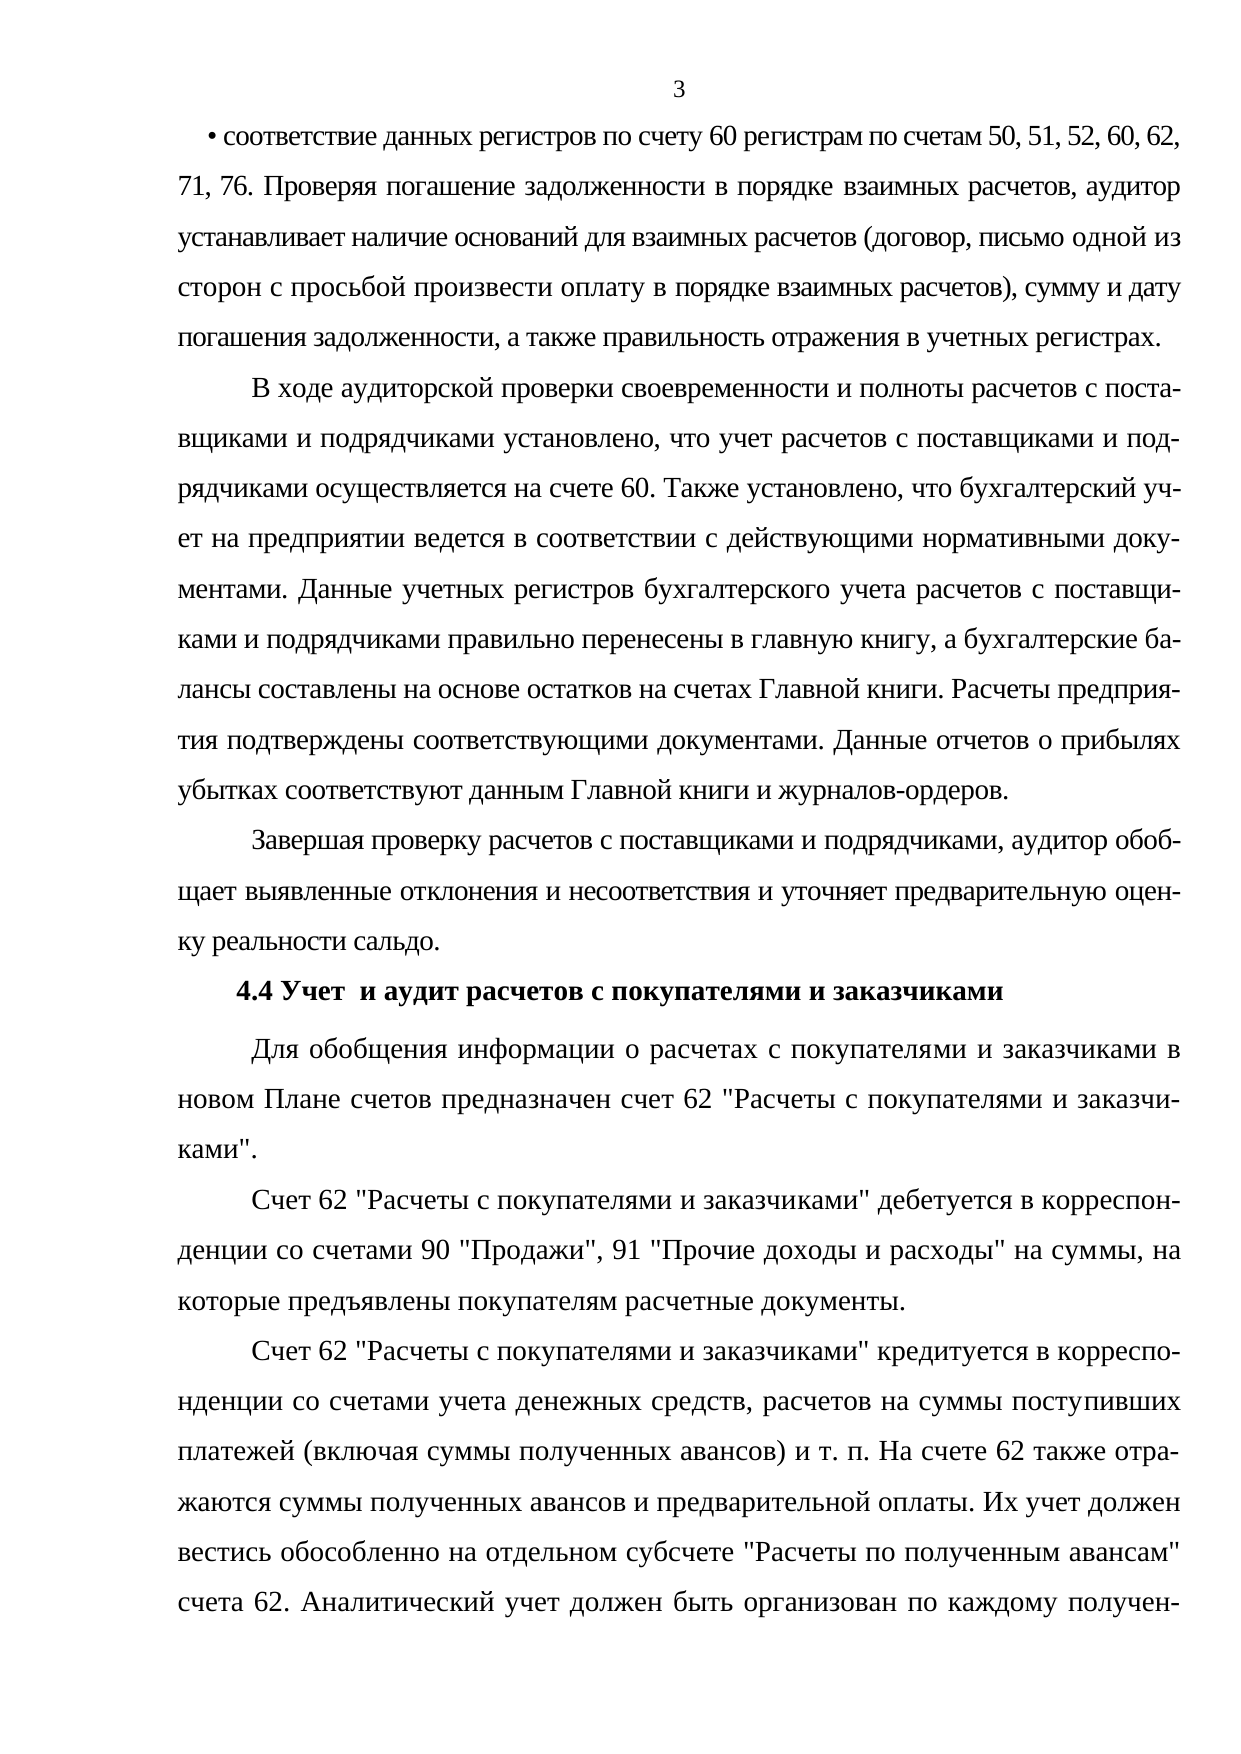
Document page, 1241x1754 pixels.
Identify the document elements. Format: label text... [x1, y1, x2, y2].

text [177, 1333, 1181, 1618]
text В ходе аудиторской проверки своевременности и полноты расчетов с поста-вщиками и подрядчиками установлено, что учет расчетов с поставщиками и под-рядчиками осуществляется на счете 60. Также установлено, что бухгалтерский уч-ет на предприятии ведется в соответствии с действующими нормативными доку-ментами. Данные учетных регистров бухгалтерского учета расчетов с поставщи-ками и подрядчиками правильно перенесены в главную книгу, а бухгалтерские ба-лансы составлены на основе остатков на счетах Главной книги. Расчеты предприя-тия подтверждены соответствующими документами. Данные отчетов о прибылях убытках соответствуют данным Главной книги и журналов-ордеров. [177, 370, 1181, 806]
text Завершая проверку расчетов с поставщиками и подрядчиками, аудитор обоб-щает выявленные отклонения и несоответствия и уточняет предварительную оцен-ку реальности сальдо. [177, 822, 1181, 957]
text Счет 62 "Расчеты с покупателями и заказчиками" дебетуется в корреспон-денции со счетами 90 "Продажи", 91 "Прочие доходы и расходы" на суммы, на которые предъявлены покупателям расчетные документы. [177, 1182, 1181, 1316]
text Для обобщения информации о расчетах с покупателями и заказчиками в новом Плане счетов предназначен счет 62 "Расчеты с покупателями и заказчи-ками". [177, 1031, 1181, 1165]
subtitle 4.4 Учет и аудит расчетов с покупателями и заказчиками [177, 973, 1181, 1007]
text • соответствие данных регистров по счету 60 регистрам по счетам 50, 51, 52, 60, 62, 71, 76. Проверяя погашение задолженности в порядке взаимных расчетов, аудитор устанавливает наличие оснований для взаимных расчетов (договор, письмо одной из сторон с просьбой произвести оплату в порядке взаимных расчетов), сумму и дату погашения задолженности, а также правильность отражения в учетных регистрах. [177, 118, 1181, 353]
